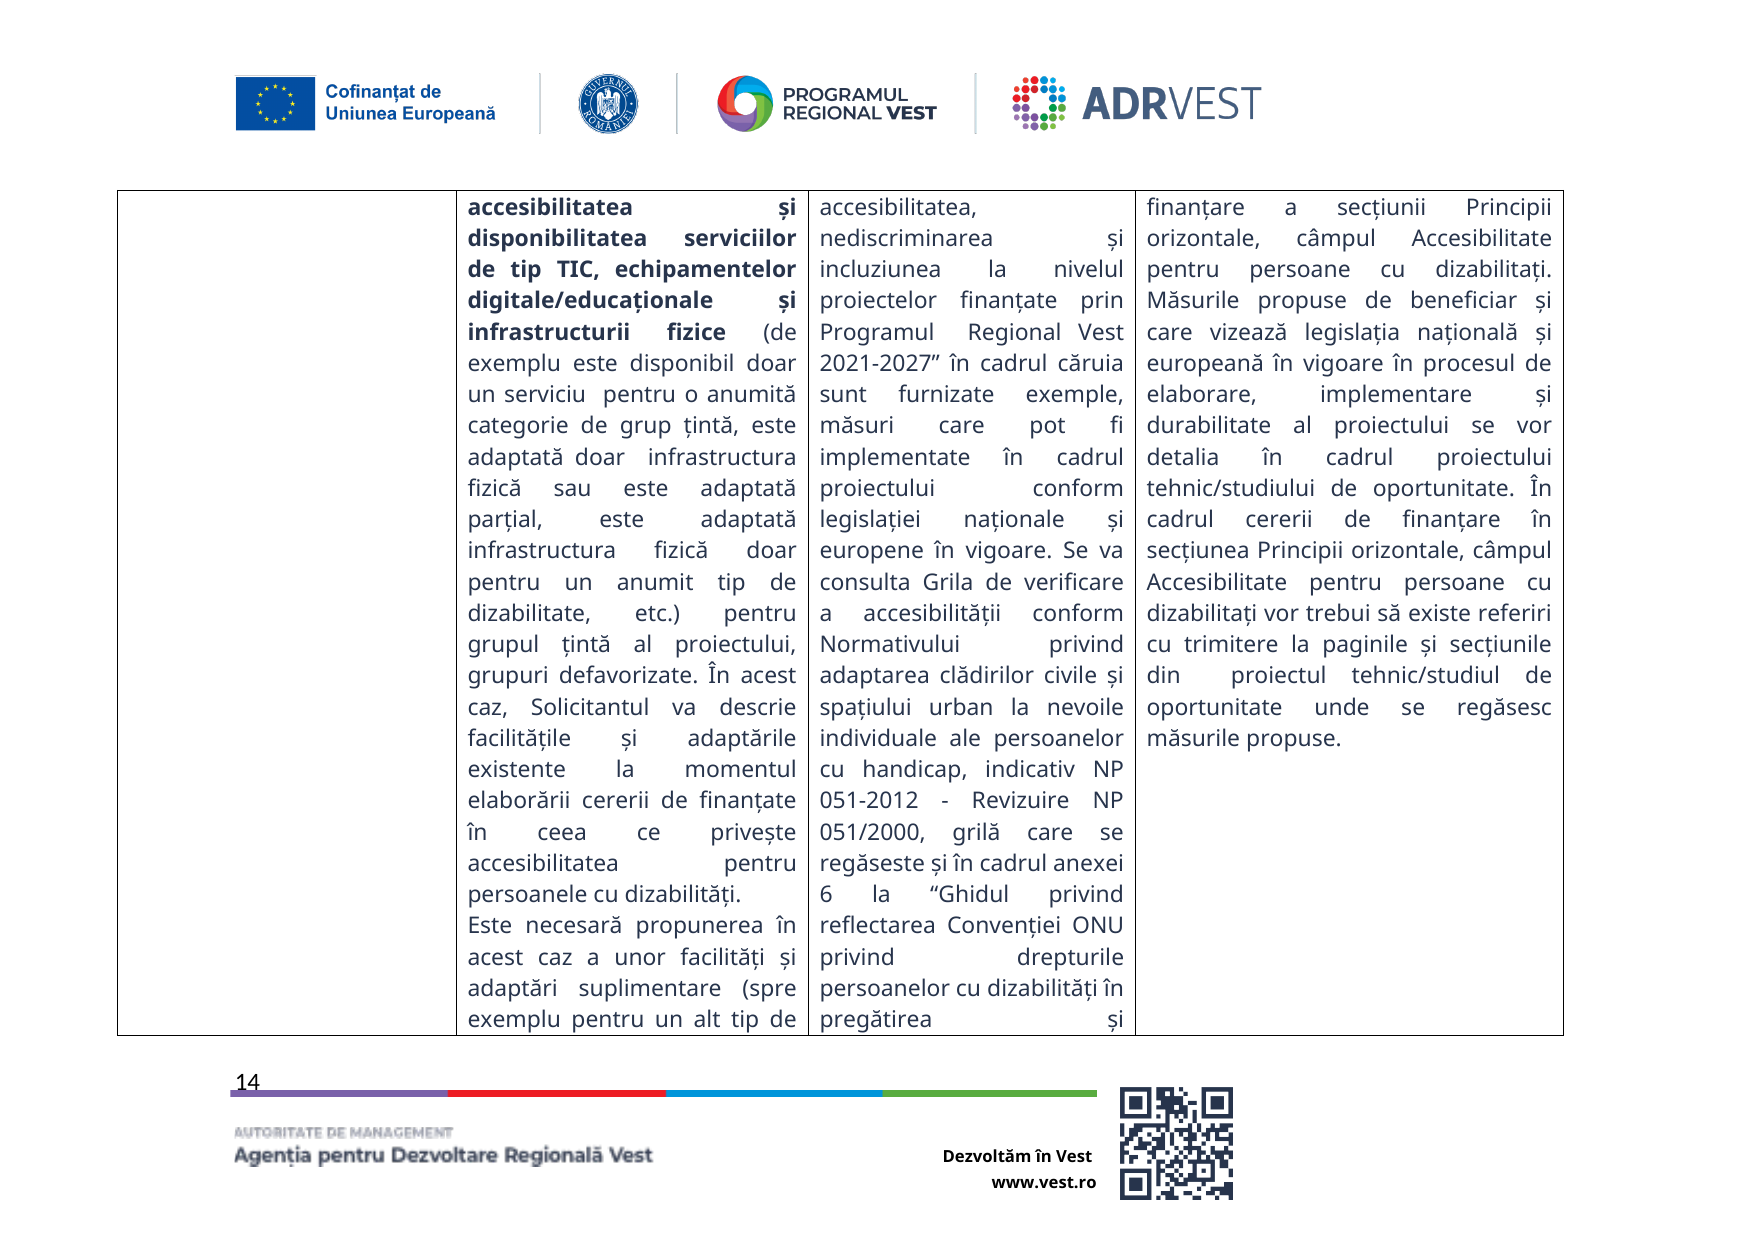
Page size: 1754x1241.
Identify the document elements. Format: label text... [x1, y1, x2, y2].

picture [1111, 1078, 1242, 1209]
table_cell [118, 191, 456, 1034]
picture [234, 1126, 654, 1167]
picture [234, 73, 1262, 134]
